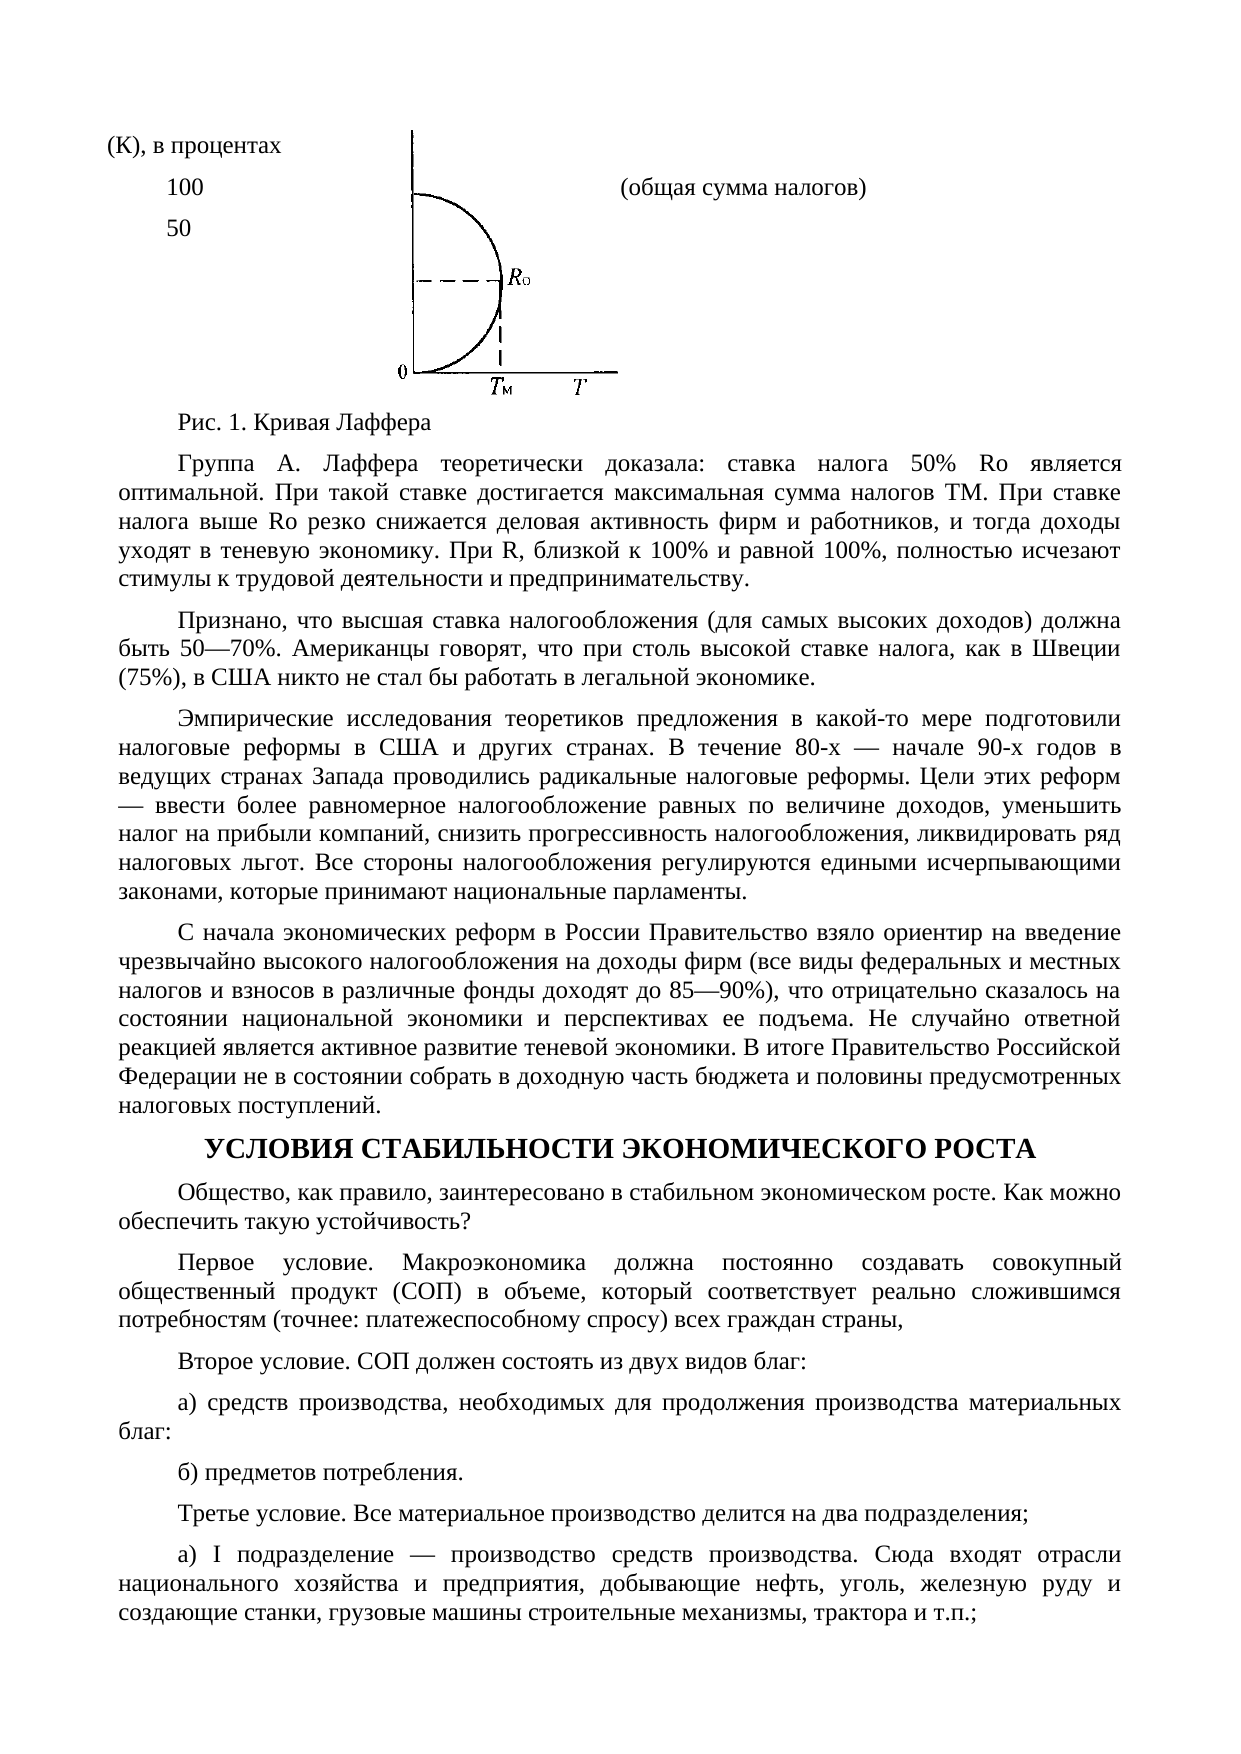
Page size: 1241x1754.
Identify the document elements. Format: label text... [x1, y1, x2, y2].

text Группа А. Лаффера теоретически доказала: ставка налога 50% Ro является оптимальной. При такой ставке достигается максимальная сумма налогов TM. При ставке налога выше Rо резко снижается деловая активность фирм и работников, и тогда доходы уходят в теневую экономику. При R, близкой к 100% и равной 100%, полностью исчезают стимулы к трудовой деятельности и предпринимательству. [118, 448, 1122, 592]
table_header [96, 118, 328, 395]
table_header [550, 118, 894, 395]
text УСЛОВИЯ СТАБИЛЬНОСТИ ЭКОНОМИЧЕСКОГО РОСТА [118, 1131, 1122, 1164]
text б) предметов потребления. [118, 1457, 1122, 1486]
text а) средств производства, необходимых для продолжения производства материальных благ: [118, 1387, 1122, 1444]
text С начала экономических реформ в России Правительство взяло ориентир на введение чрезвычайно высокого налогообложения на доходы фирм (все виды федеральных и местных налогов и взносов в различные фонды доходят до 85—90%), что отрицательно сказалось на состоянии национальной экономики и перспективах ее подъема. Не случайно ответной реакцией является активное развитие теневой экономики. В итоге Правительство Российской Федерации не в состоянии собрать в доходную часть бюджета и половины предусмотренных налоговых поступлений. [118, 917, 1122, 1118]
text Третье условие. Все материальное производство делится на два подразделения; [118, 1498, 1122, 1527]
text а) I подразделение — производство средств производства. Сюда входят отрасли национального хозяйства и предприятия, добывающие нефть, уголь, железную руду и создающие станки, грузовые машины строительные механизмы, трактора и т.п.; [118, 1539, 1122, 1626]
table_header [329, 118, 550, 395]
text Рис. 1. Кривая Лаффера [118, 407, 1122, 436]
picture [398, 130, 618, 395]
text Признано, что высшая ставка налогообложения (для самых высоких доходов) должна быть 50—70%. Американцы говорят, что при столь высокой ставке налога, как в Швеции (75%), в США никто не стал бы работать в легальной экономике. [118, 605, 1122, 691]
text Второе условие. СОП должен состоять из двух видов благ: [118, 1346, 1122, 1374]
text Общество, как правило, заинтересовано в стабильном экономическом росте. Как можно обеспечить такую устойчивость? [118, 1177, 1122, 1234]
text Первое условие. Макроэкономика должна постоянно создавать совокупный общественный продукт (СОП) в объеме, который соответствует реально сложившимся потребностям (точнее: платежеспособному спросу) всех граждан страны, [118, 1247, 1122, 1333]
text Эмпирические исследования теоретиков предложения в какой-то мере подготовили налоговые реформы в США и других странах. В течение 80-х — начале 90-х годов в ведущих странах Запада проводились радикальные налоговые реформы. Цели этих реформ — ввести более равномерное налогообложение равных по величине доходов, уменьшить налог на прибыли компаний, снизить прогрессивность налогообложения, ликвидировать ряд налоговых льгот. Все стороны налогообложения регулируются едиными исчерпывающими законами, которые принимают национальные парламенты. [118, 703, 1122, 905]
